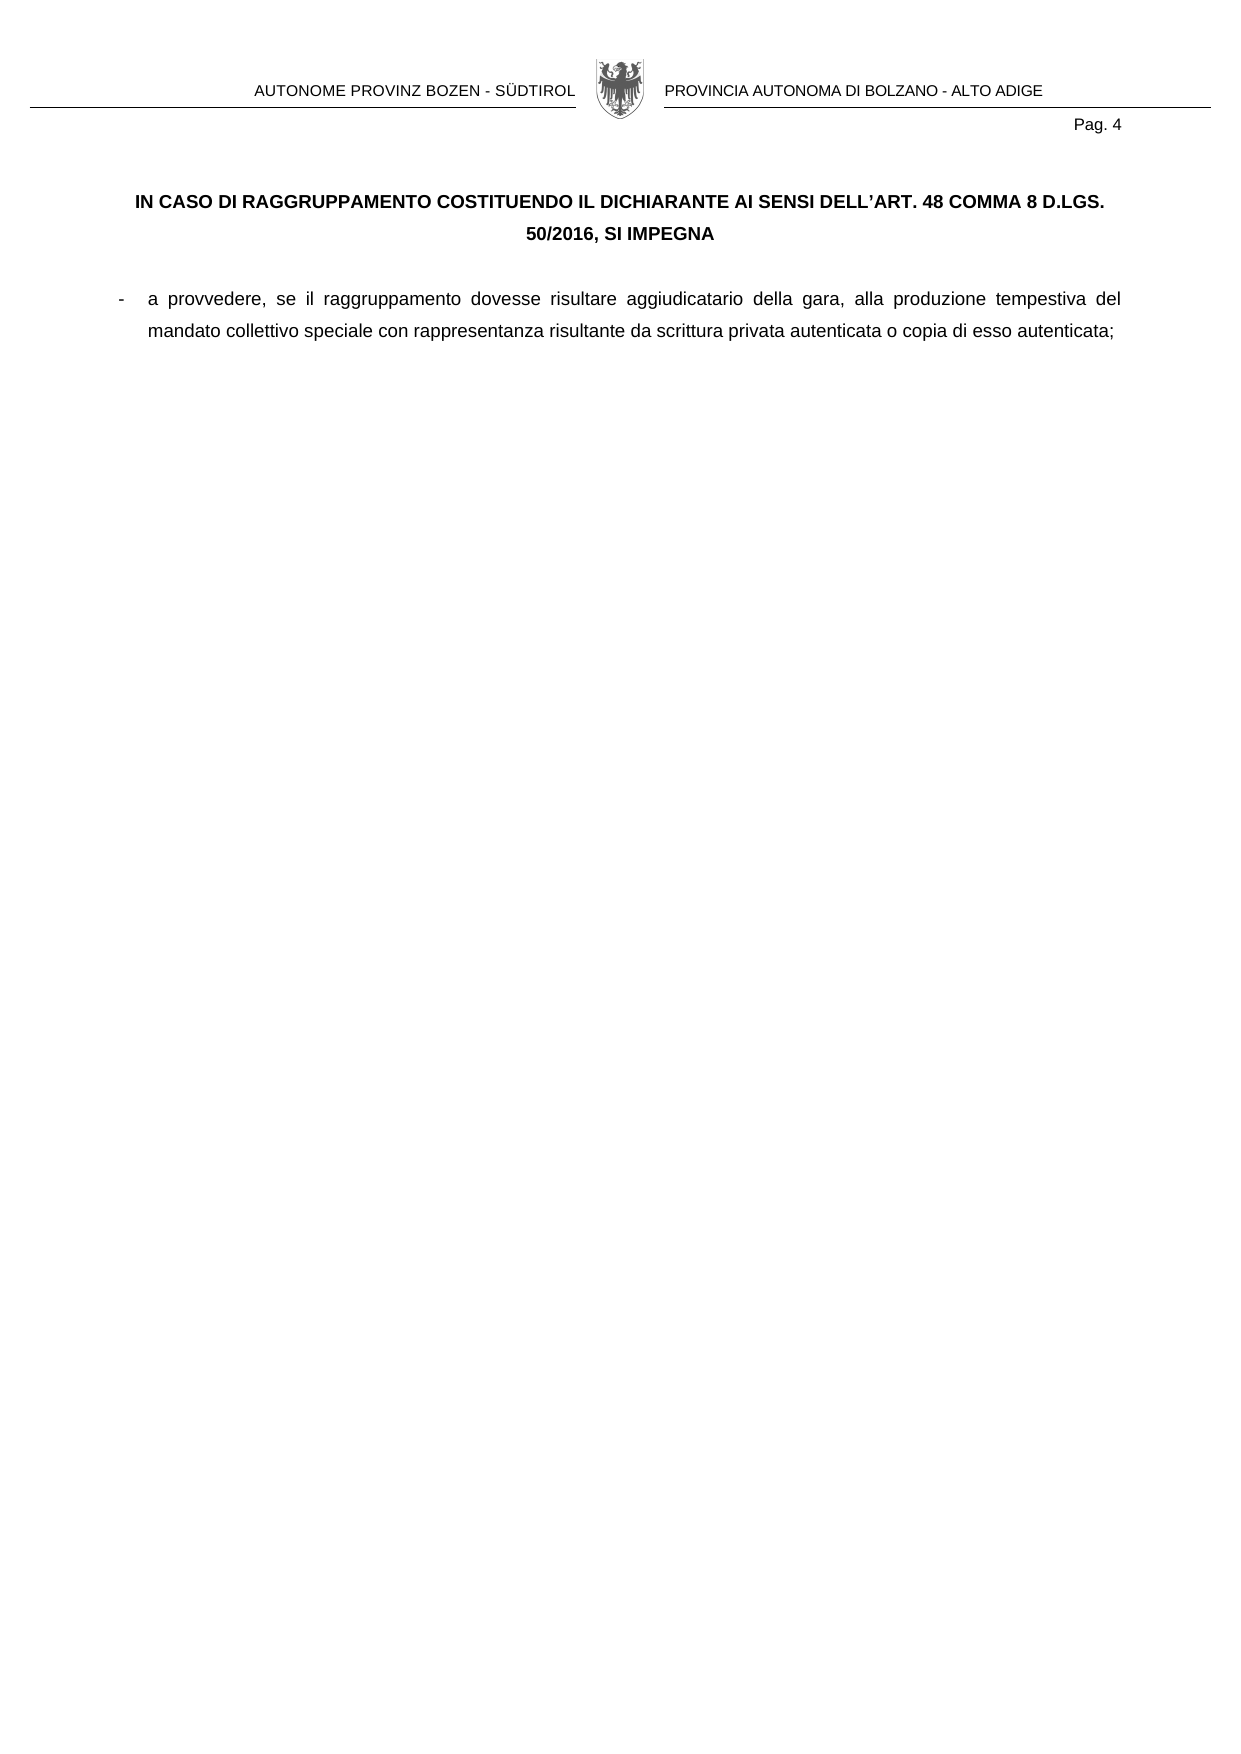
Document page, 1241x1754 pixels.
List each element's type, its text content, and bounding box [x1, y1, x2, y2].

picture [596, 59, 644, 119]
text In caso di raggruppamento costituendo il dichiarante ai sensi DELL’ART. 48 Comma 8 d.lgS. 50/2016, si impegna [118, 191, 1122, 245]
text - a provvedere, se il raggruppamento dovesse risultare aggiudicatario della gara, alla produzione tempestiva del mandato collettivo speciale con rappresentanza risultante da scrittura privata autenticata o copia di esso autenticata; [118, 288, 1122, 342]
